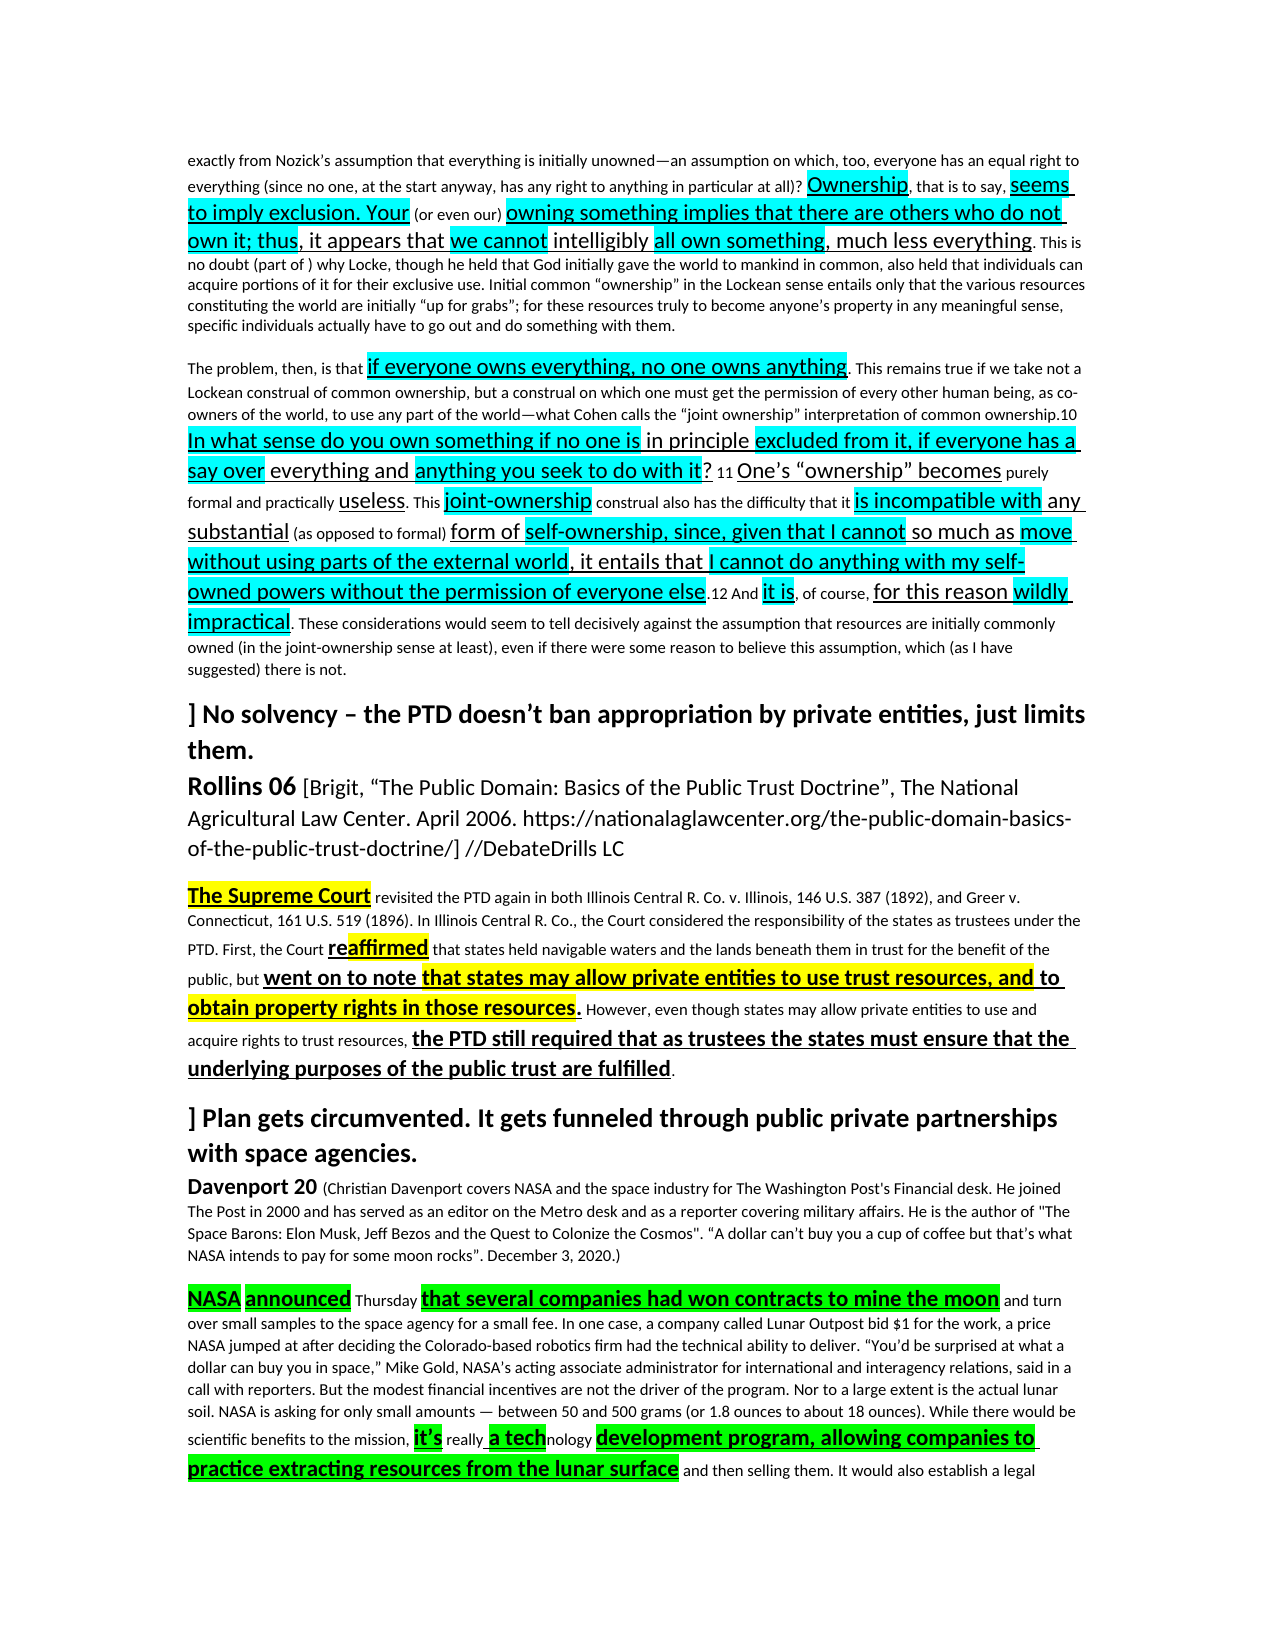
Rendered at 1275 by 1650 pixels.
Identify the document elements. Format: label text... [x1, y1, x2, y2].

text Davenport 20 (Christian Davenport covers NASA and the space industry for The Washington Post's Financial desk. He joined The Post in 2000 and has served as an editor on the Metro desk and as a reporter covering military affairs. He is the author of "The Space Barons: Elon Musk, Jeff Bezos and the Quest to Colonize the Cosmos". “A dollar can’t buy you a cup of coffee but that’s what NASA intends to pay for some moon rocks”. December 3, 2020.) [187, 1172, 1087, 1266]
text The Supreme Court revisited the PTD again in both Illinois Central R. Co. v. Illinois, 146 U.S. 387 (1892), and Greer v. Connecticut, 161 U.S. 519 (1896). In Illinois Central R. Co., the Court considered the responsibility of the states as trustees under the PTD. First, the Court reaffirmed that states held navigable waters and the lands beneath them in trust for the benefit of the public, but went on to note that states may allow private entities to use trust resources, and to obtain property rights in those resources. However, even though states may allow private entities to use and acquire rights to trust resources, the PTD still required that as trustees the states must ensure that the underlying purposes of the public trust are fulfilled. [187, 881, 1087, 1082]
subtitle ] Plan gets circumvented. It gets funneled through public private partnerships with space agencies. [187, 1101, 1087, 1169]
subtitle ] No solvency – the PTD doesn’t ban appropriation by private entities, just limits them. [187, 697, 1087, 766]
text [187, 1284, 1087, 1482]
text Rollins 06 [Brigit, “The Public Domain: Basics of the Public Trust Doctrine”, The National Agricultural Law Center. April 2006. https://nationalaglawcenter.org/the-public-domain-basics-of-the-public-trust-doctrine/] //DebateDrills LC [187, 769, 1087, 862]
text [187, 150, 1087, 336]
text The problem, then, is that if everyone owns everything, no one owns anything. This remains true if we take not a Lockean construal of common ownership, but a construal on which one must get the permission of every other human being, as co-owners of the world, to use any part of the world—what Cohen calls the “joint ownership” interpretation of common ownership.10 In what sense do you own something if no one is in principle excluded from it, if everyone has a say over everything and anything you seek to do with it? 11 One’s “ownership” becomes purely formal and practically useless. This joint-ownership construal also has the difficulty that it is incompatible with any substantial (as opposed to formal) form of self-ownership, since, given that I cannot so much as move without using parts of the external world, it entails that I cannot do anything with my self-owned powers without the permission of everyone else.12 And it is, of course, for this reason wildly impractical. These considerations would seem to tell decisively against the assumption that resources are initially commonly owned (in the joint-ownership sense at least), even if there were some reason to believe this assumption, which (as I have suggested) there is not. [187, 352, 1087, 679]
